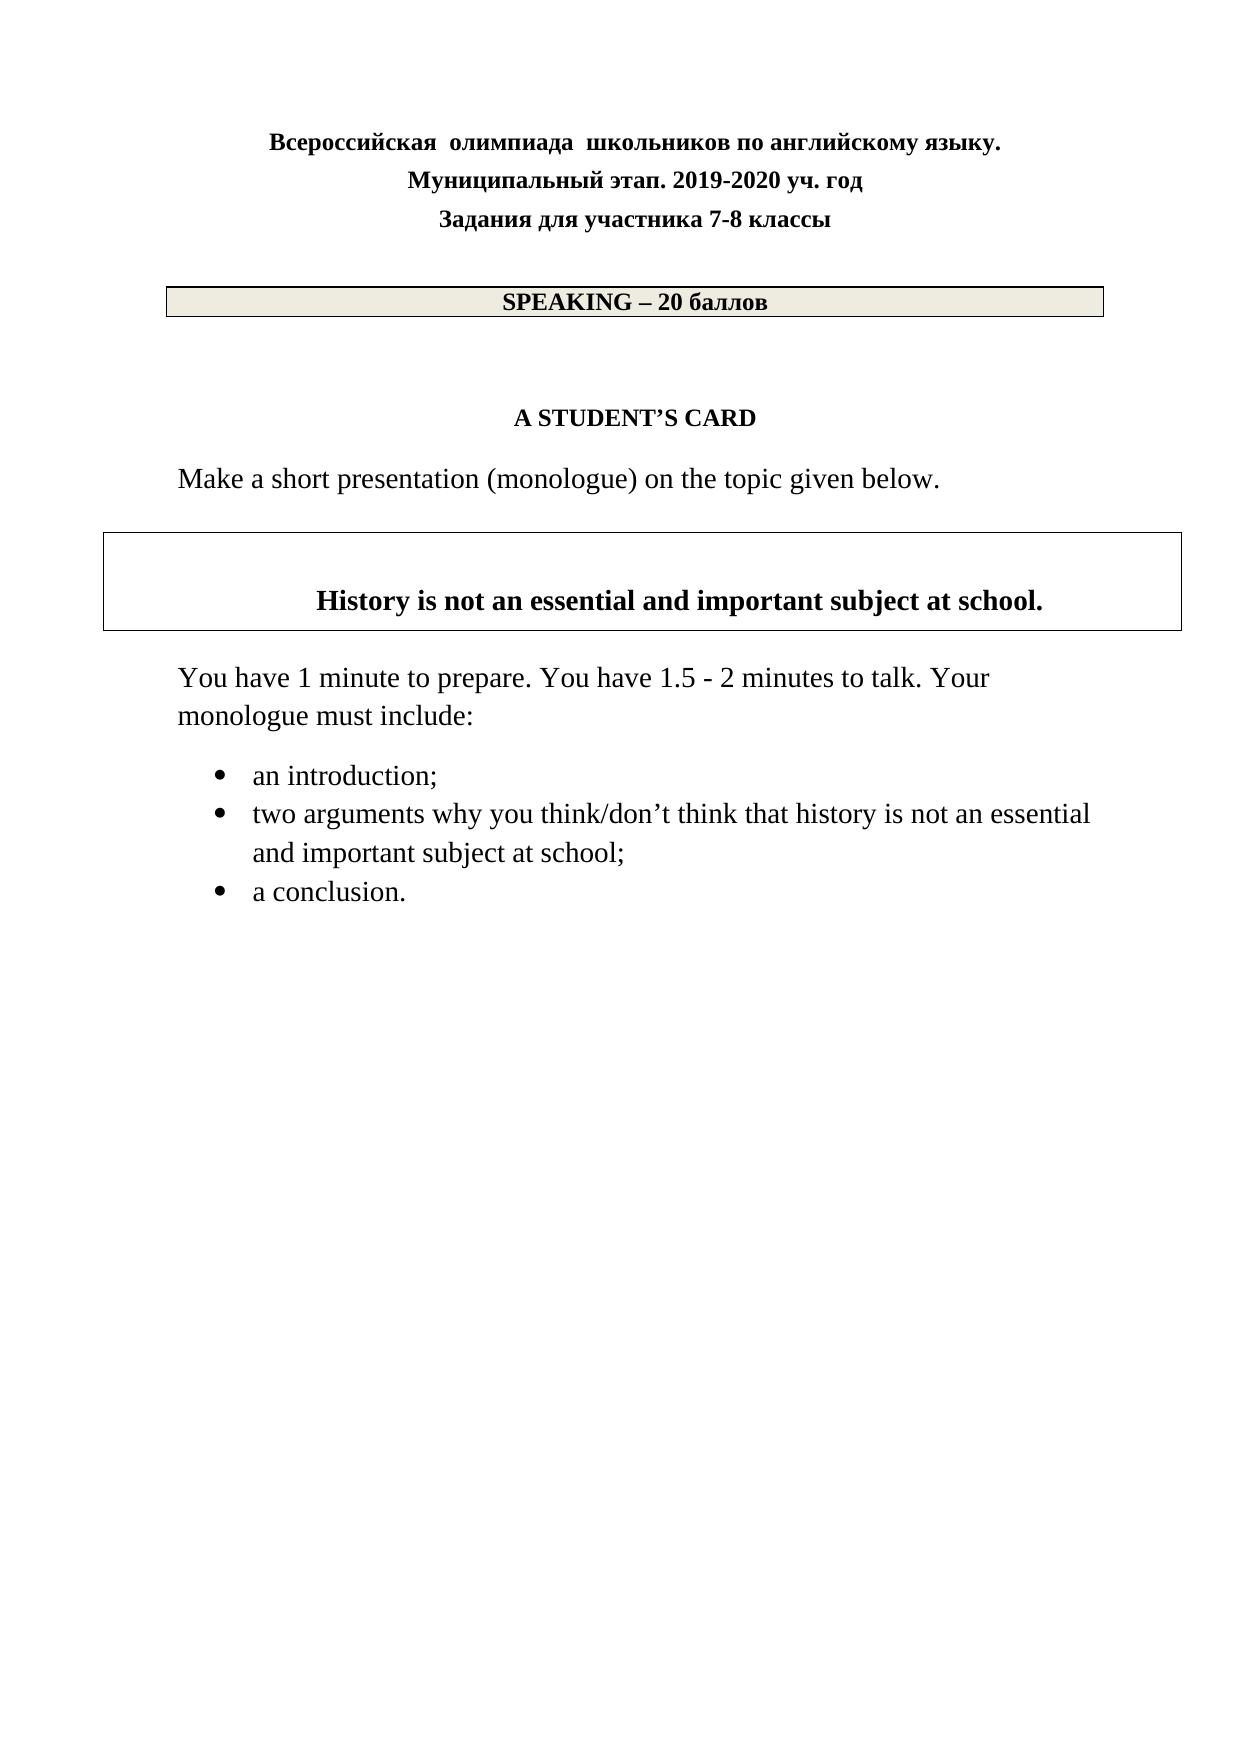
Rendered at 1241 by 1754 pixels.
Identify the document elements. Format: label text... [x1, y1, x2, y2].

list an introduction; [215, 758, 1093, 791]
text Задания для участника 7-8 классы [177, 204, 1093, 232]
list a conclusion. [215, 874, 1093, 907]
text Всероссийская олимпиада школьников по английскому языку. [177, 127, 1093, 156]
list two arguments why you think/don’t think that history is not an essential and important subject at school; [215, 796, 1093, 869]
text A STUDENT’S CARD [177, 403, 1093, 432]
table_header SPEAKING – 20 баллов [167, 288, 1103, 316]
text You have 1 minute to prepare. You have 1.5 - 2 minutes to talk. Your monologue must include: [177, 660, 1093, 732]
text Make a short presentation (monologue) on the topic given below. [177, 461, 1093, 494]
text Муниципальный этап. 2019-2020 уч. год [177, 166, 1093, 194]
table_header History is not an essential and important subject at school. [104, 533, 1181, 630]
